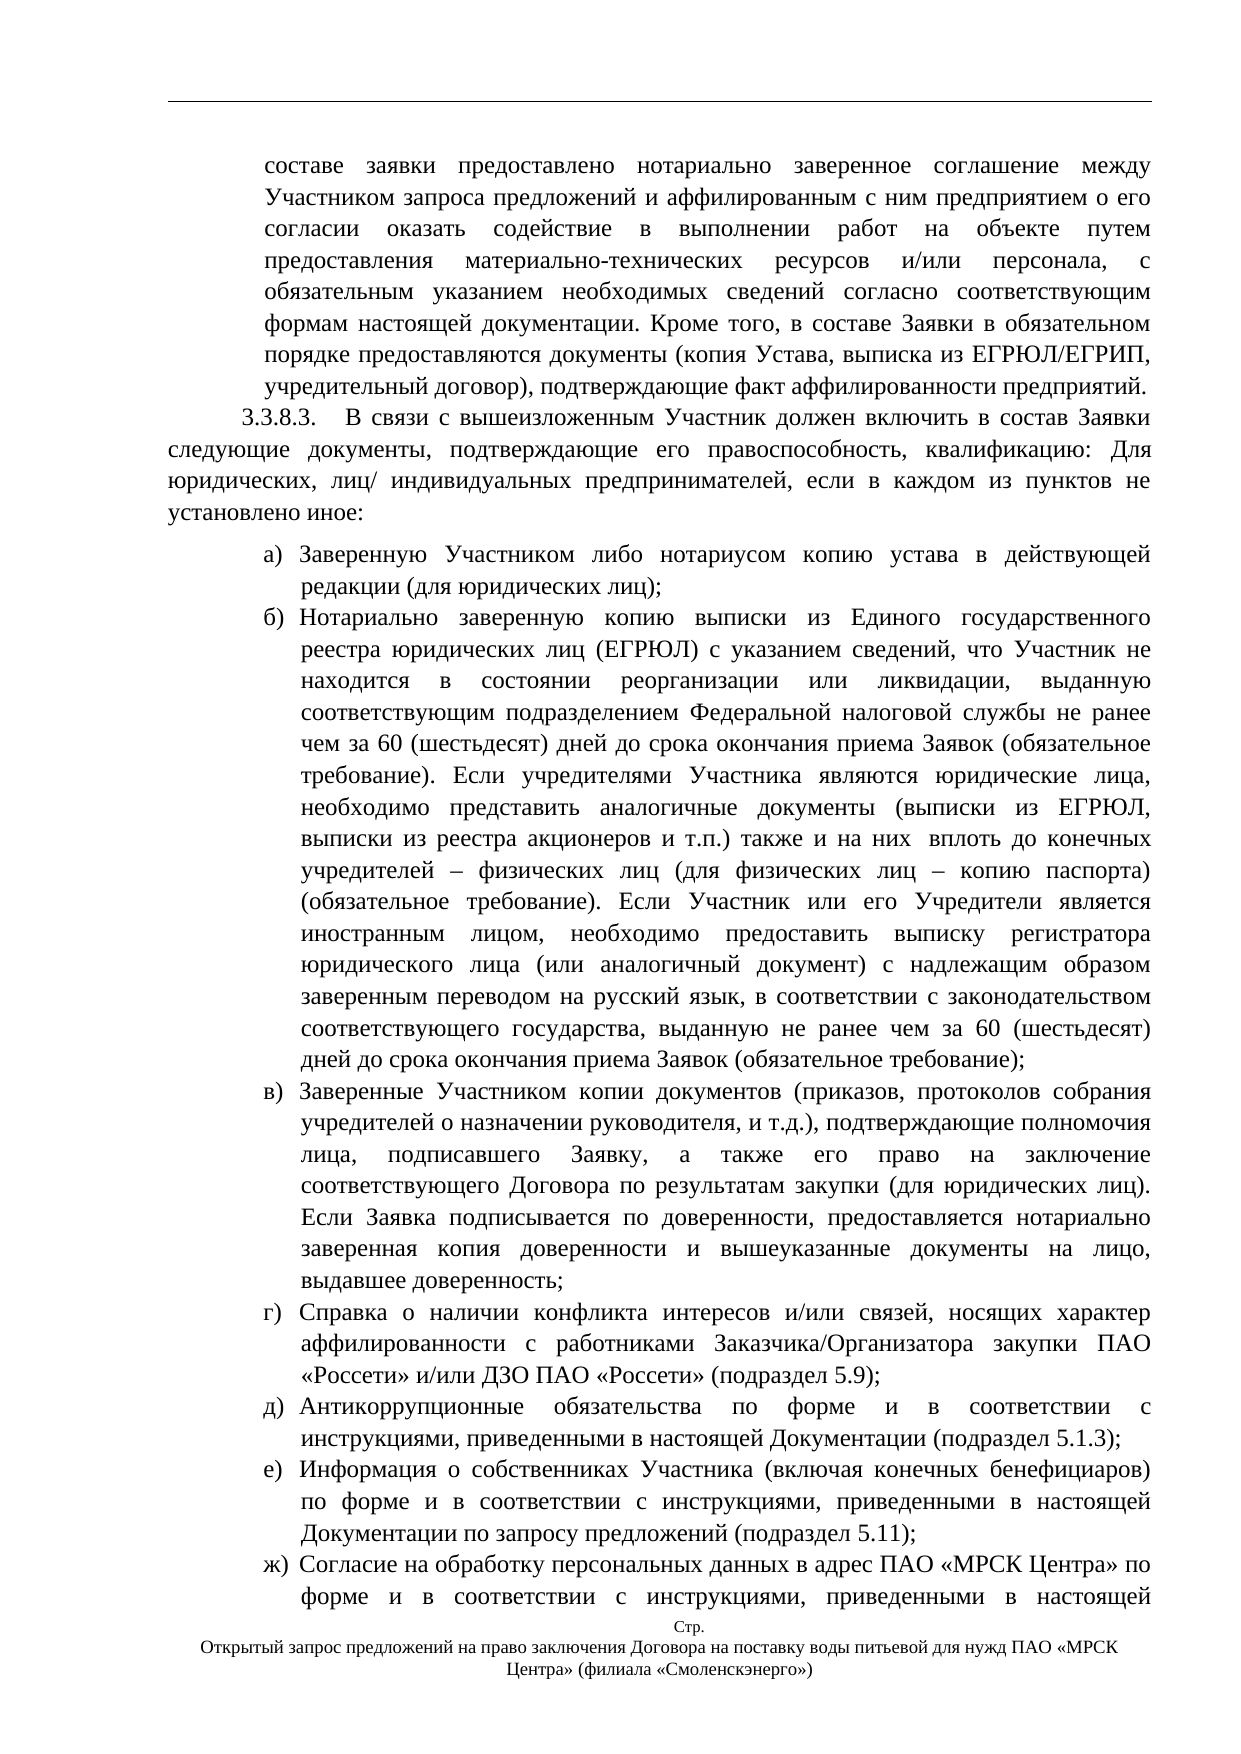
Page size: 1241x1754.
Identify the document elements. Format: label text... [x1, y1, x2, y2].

list Антикоррупционные обязательства по форме и в соответствии с инструкциями, приведенными в настоящей Документации (подраздел 5.1.3); [263, 1391, 1152, 1452]
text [264, 150, 1152, 400]
list Заверенную Участником либо нотариусом копию устава в действующей редакции (для юридических лиц); [263, 539, 1152, 599]
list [263, 1549, 1152, 1609]
list Заверенные Участником копии документов (приказов, протоколов собрания учредителей о назначении руководителя, и т.д.), подтверждающие полномочия лица, подписавшего Заявку, а также его право на заключение соответствующего Договора по результатам закупки (для юридических лиц). Если Заявка подписывается по доверенности, предоставляется нотариально заверенная копия доверенности и вышеуказанные документы на лицо, выдавшее доверенность; [263, 1076, 1152, 1294]
list Нотариально заверенную копию выписки из Единого государственного реестра юридических лиц (ЕГРЮЛ) с указанием сведений, что Участник не находится в состоянии реорганизации или ликвидации, выданную соответствующим подразделением Федеральной налоговой службы не ранее чем за 60 (шестьдесят) дней до срока окончания приема Заявок (обязательное требование). Если учредителями Участника являются юридические лица, необходимо представить аналогичные документы (выписки из ЕГРЮЛ, выписки из реестра акционеров и т.п.) также и на них вплоть до конечных учредителей – физических лиц (для физических лиц – копию паспорта) (обязательное требование). Если Участник или его Учредители является иностранным лицом, необходимо предоставить выписку регистратора юридического лица (или аналогичный документ) с надлежащим образом заверенным переводом на русский язык, в соответствии с законодательством соответствующего государства, выданную не ранее чем за 60 (шестьдесят) дней до срока окончания приема Заявок (обязательное требование); [263, 602, 1152, 1073]
list Справка о наличии конфликта интересов и/или связей, носящих характер аффилированности с работниками Заказчика/Организатора закупки ПАО «Россети» и/или ДЗО ПАО «Россети» (подраздел 5.9); [263, 1297, 1152, 1388]
list Информация о собственниках Участника (включая конечных бенефициаров) по форме и в соответствии с инструкциями, приведенными в настоящей Документации по запросу предложений (подраздел 5.11); [263, 1454, 1152, 1546]
list В связи с вышеизложенным Участник должен включить в состав Заявки следующие документы, подтверждающие его правоспособность, квалификацию: Для юридических, лиц/ индивидуальных предпринимателей, если в каждом из пунктов не установлено иное: [168, 402, 1152, 526]
